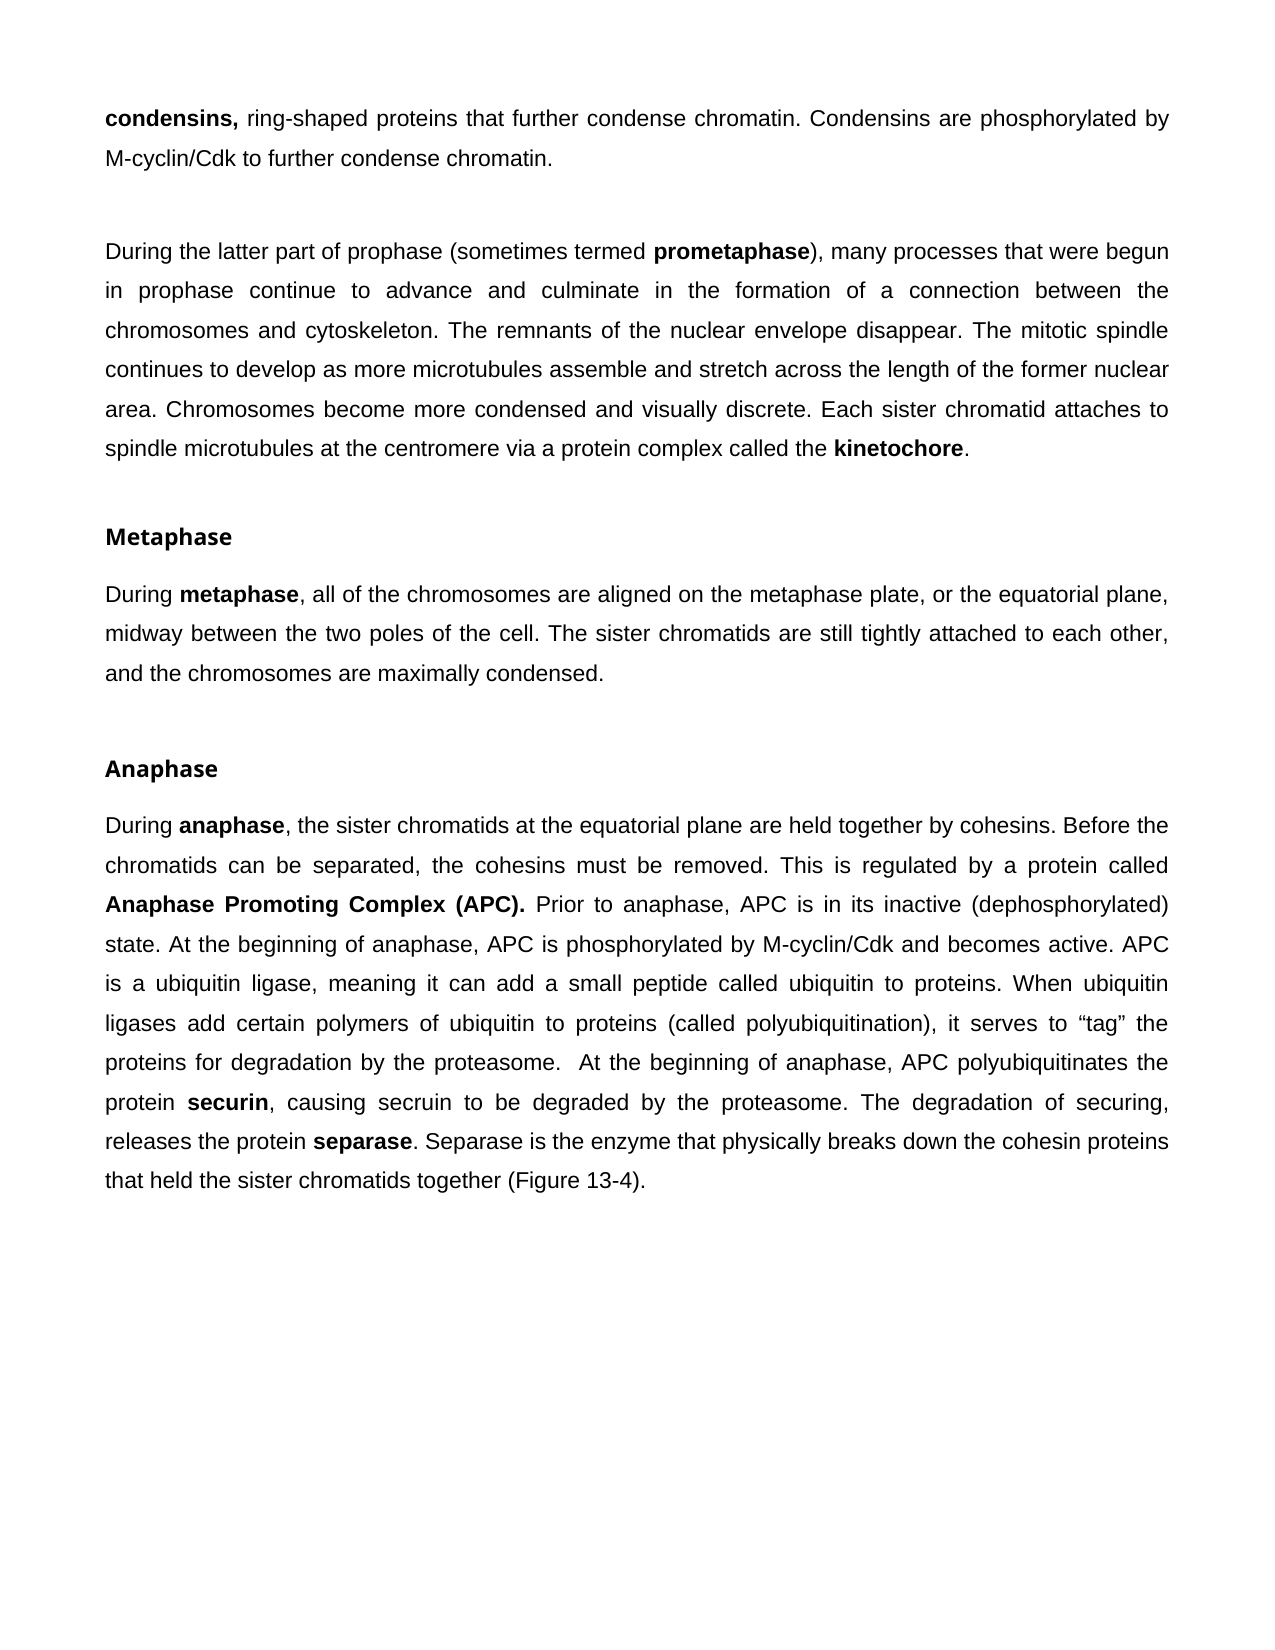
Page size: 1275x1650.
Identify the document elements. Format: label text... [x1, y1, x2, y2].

text During metaphase, all of the chromosomes are aligned on the metaphase plate, or the equatorial plane, midway between the two poles of the cell. The sister chromatids are still tightly attached to each other, and the chromosomes are maximally condensed. [105, 581, 1170, 686]
text Metaphase [105, 521, 1170, 552]
text During the latter part of prophase (sometimes termed prometaphase), many processes that were begun in prophase continue to advance and culminate in the formation of a connection between the chromosomes and cytoskeleton. The remnants of the nuclear envelope disappear. The mitotic spindle continues to develop as more microtubules assemble and stretch across the length of the former nuclear area. Chromosomes become more condensed and visually discrete. Each sister chromatid attaches to spindle microtubules at the centromere via a protein complex called the kinetochore. [105, 238, 1170, 461]
text During anaphase, the sister chromatids at the equatorial plane are held together by cohesins. Before the chromatids can be separated, the cohesins must be removed. This is regulated by a protein called Anaphase Promoting Complex (APC). Prior to anaphase, APC is in its inactive (dephosphorylated) state. At the beginning of anaphase, APC is phosphorylated by M-cyclin/Cdk and becomes active. APC is a ubiquitin ligase, meaning it can add a small peptide called ubiquitin to proteins. When ubiquitin ligases add certain polymers of ubiquitin to proteins (called polyubiquitination), it serves to “tag” the proteins for degradation by the proteasome. At the beginning of anaphase, APC polyubiquitinates the protein securin, causing secruin to be degraded by the proteasome. The degradation of securing, releases the protein separase. Separase is the enzyme that physically breaks down the cohesin proteins that held the sister chromatids together (Figure 13-4). [105, 812, 1170, 1194]
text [105, 105, 1170, 171]
text Anaphase [105, 753, 1170, 784]
